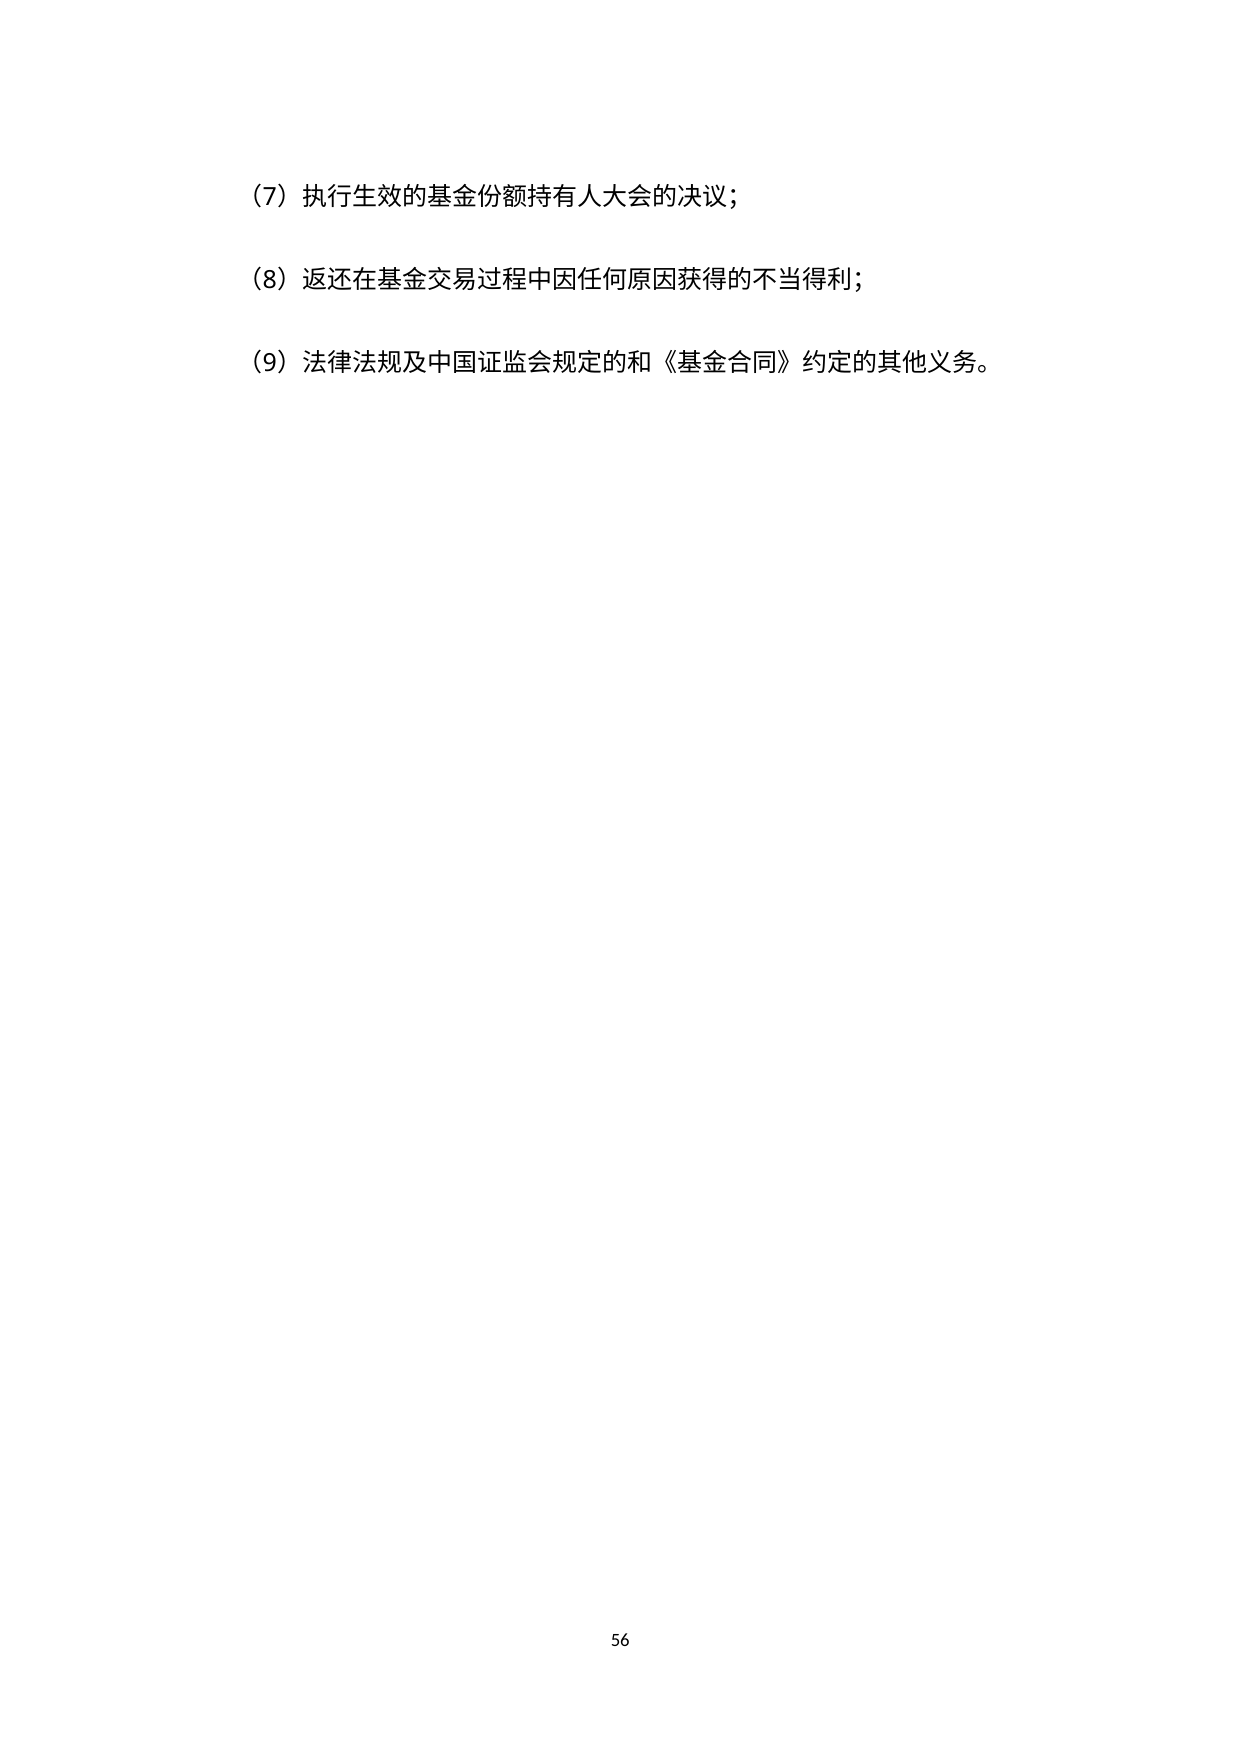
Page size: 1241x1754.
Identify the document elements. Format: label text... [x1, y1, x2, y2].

text （8）返还在基金交易过程中因任何原因获得的不当得利； [187, 245, 1053, 310]
text （7）执行生效的基金份额持有人大会的决议； [187, 162, 1053, 227]
text （9）法律法规及中国证监会规定的和《基金合同》约定的其他义务。 [187, 328, 1053, 393]
